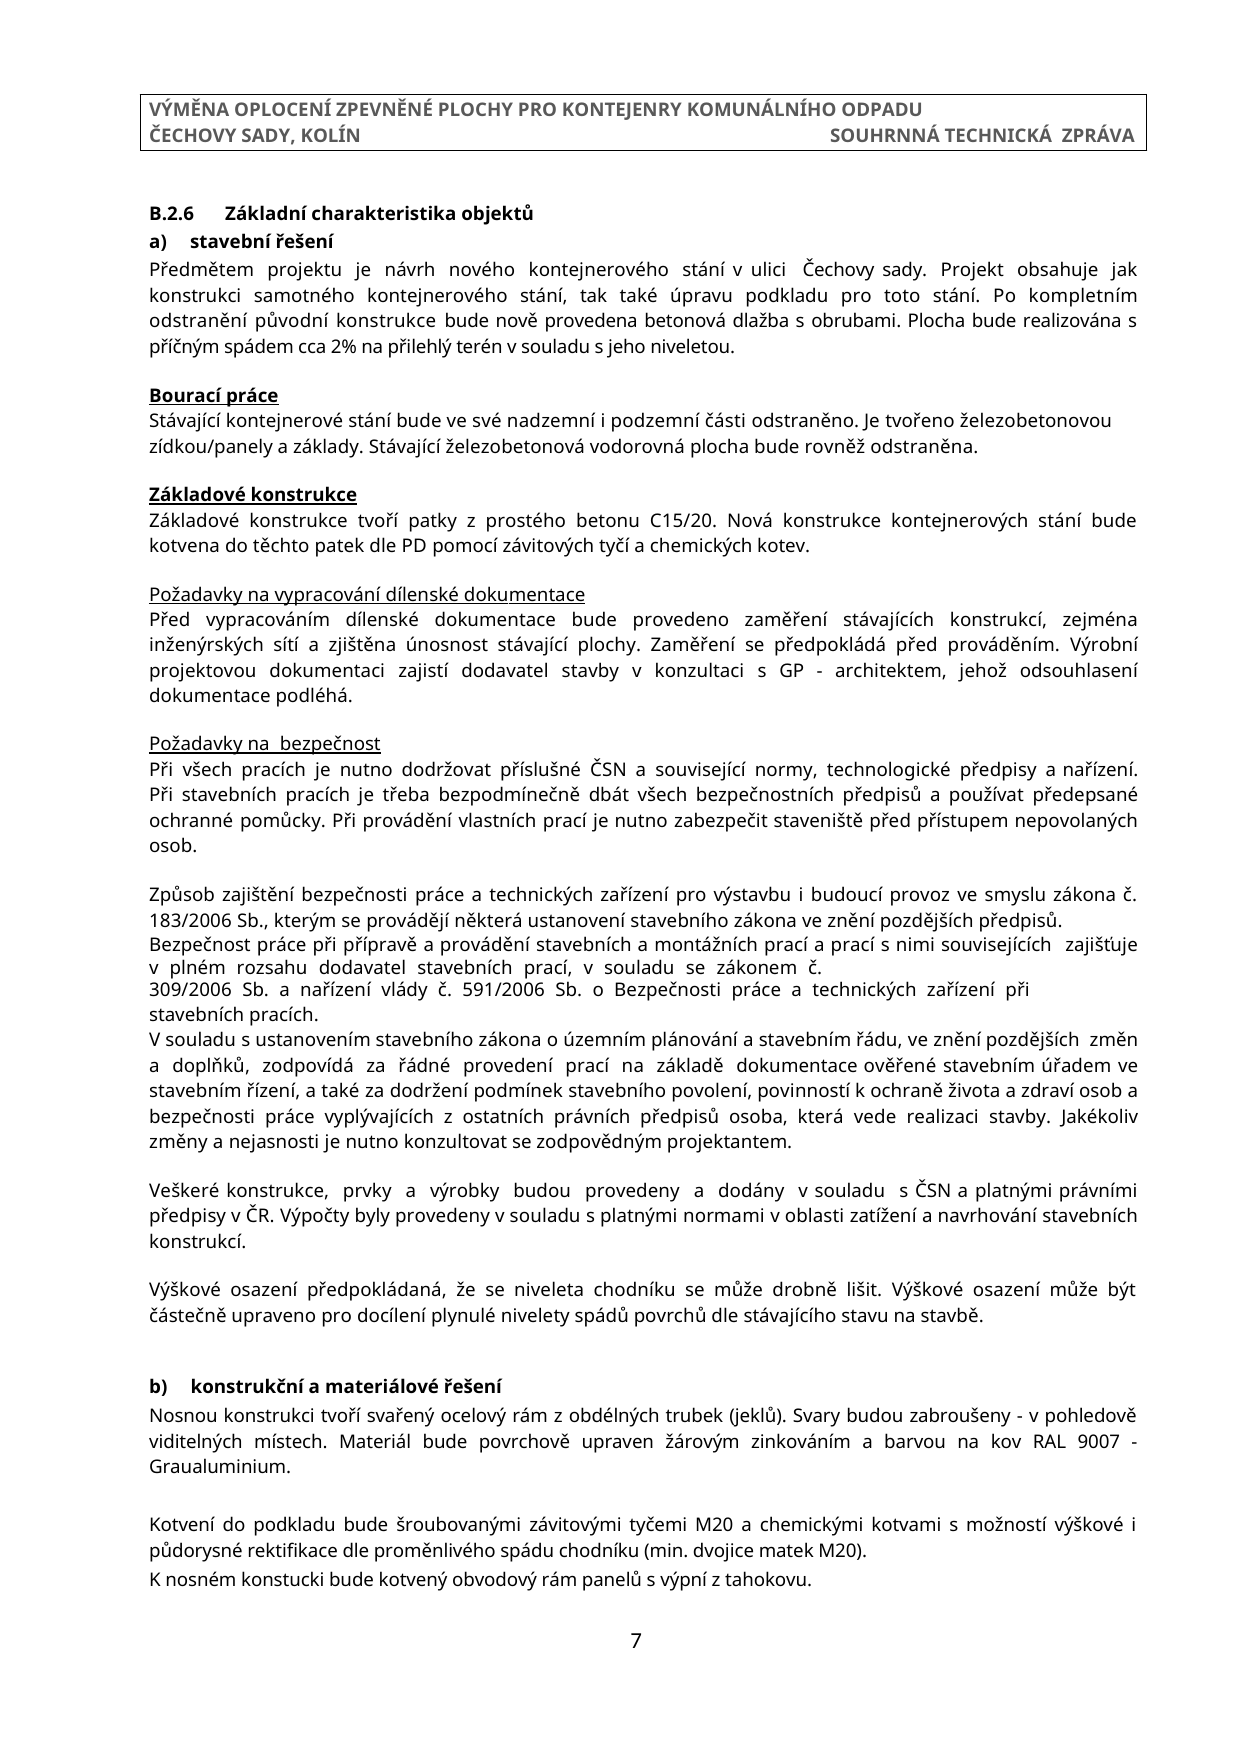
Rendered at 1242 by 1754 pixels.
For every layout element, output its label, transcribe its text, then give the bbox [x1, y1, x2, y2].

text Požadavky na bezpečnost [149, 731, 1138, 756]
text Bezpečnost práce při přípravě a provádění stavebních a montážních prací a prací s nimi souvisejících zajišťuje v plném rozsahu dodavatel stavebních prací, v souladu se zákonem č. [149, 933, 1138, 979]
text B.2.6 Základní charakteristika objektů [149, 200, 1138, 225]
text Nosnou konstrukci tvoří svařený ocelový rám z obdélných trubek (jeklů). Svary budou zabroušeny - v pohledově viditelných místech. Materiál bude povrchově upraven žárovým zinkováním a barvou na kov RAL 9007 - Graualuminium. [149, 1403, 1138, 1479]
text Veškeré konstrukce, prvky a výrobky budou provedeny a dodány v souladu s ČSN a platnými právními předpisy v ČR. Výpočty byly provedeny v souladu s platnými normami v oblasti zatížení a navrhování stavebních konstrukcí. [149, 1177, 1138, 1253]
text stavebních pracích. [149, 1001, 1138, 1027]
text 309/2006 Sb. a nařízení vlády č. 591/2006 Sb. o Bezpečnosti práce a technických zařízení při [149, 979, 1138, 1001]
text Požadavky na vypracování dílenské dokumentace [149, 581, 1138, 607]
text V souladu s ustanovením stavebního zákona o územním plánování a stavebním řádu, ve znění pozdějších změn a doplňků, zodpovídá za řádné provedení prací na základě dokumentace ověřené stavebním úřadem ve stavebním řízení, a také za dodržení podmínek stavebního povolení, povinností k ochraně života a zdraví osob a bezpečnosti práce vyplývajících z ostatních právních předpisů osoba, která vede realizaci stavby. Jakékoliv změny a nejasnosti je nutno konzultovat se zodpovědným projektantem. [149, 1027, 1138, 1154]
text Předmětem projektu je návrh nového kontejnerového stání v ulici Čechovy sady. Projekt obsahuje jak konstrukci samotného kontejnerového stání, tak také úpravu podkladu pro toto stání. Po kompletním odstranění původní konstrukce bude nově provedena betonová dlažba s obrubami. Plocha bude realizována s příčným spádem cca 2% na přilehlý terén v souladu s jeho niveletou. [149, 257, 1138, 359]
text Výškové osazení předpokládaná, že se niveleta chodníku se může drobně lišit. Výškové osazení může být částečně upraveno pro docílení plynulé nivelety spádů povrchů dle stávajícího stavu na stavbě. [149, 1277, 1138, 1328]
text Způsob zajištění bezpečnosti práce a technických zařízení pro výstavbu i budoucí provoz ve smyslu zákona č. 183/2006 Sb., kterým se provádějí některá ustanovení stavebního zákona ve znění pozdějších předpisů. [149, 881, 1138, 932]
text a) stavební řešení [149, 228, 1138, 253]
text b) konstrukční a materiálové řešení [149, 1374, 1138, 1399]
text K nosném konstucki bude kotvený obvodový rám panelů s výpní z tahokovu. [149, 1566, 1138, 1592]
text Stávající kontejnerové stání bude ve své nadzemní i podzemní části odstraněno. Je tvořeno železobetonovou zídkou/panely a základy. Stávající železobetonová vodorovná plocha bude rovněž odstraněna. [149, 407, 1138, 458]
text Před vypracováním dílenské dokumentace bude provedeno zaměření stávajících konstrukcí, zejména inženýrských sítí a zjištěna únosnost stávající plochy. Zaměření se předpokládá před prováděním. Výrobní projektovou dokumentaci zajistí dodavatel stavby v konzultaci s GP - architektem, jehož odsouhlasení dokumentace podléhá. [149, 607, 1138, 708]
text Kotvení do podkladu bude šroubovanými závitovými tyčemi M20 a chemickými kotvami s možností výškové i půdorysné rektifikace dle proměnlivého spádu chodníku (min. dvojice matek M20). [149, 1512, 1138, 1563]
text Při všech pracích je nutno dodržovat příslušné ČSN a související normy, technologické předpisy a nařízení. Při stavebních pracích je třeba bezpodmínečně dbát všech bezpečnostních předpisů a používat předepsané ochranné pomůcky. Při provádění vlastních prací je nutno zabezpečit staveniště před přístupem nepovolaných osob. [149, 756, 1138, 858]
text Základové konstrukce tvoří patky z prostého betonu C15/20. Nová konstrukce kontejnerových stání bude kotvena do těchto patek dle PD pomocí závitových tyčí a chemických kotev. [149, 507, 1138, 558]
text Základové konstrukce [149, 481, 1138, 507]
text Bourací práce [149, 382, 1138, 407]
